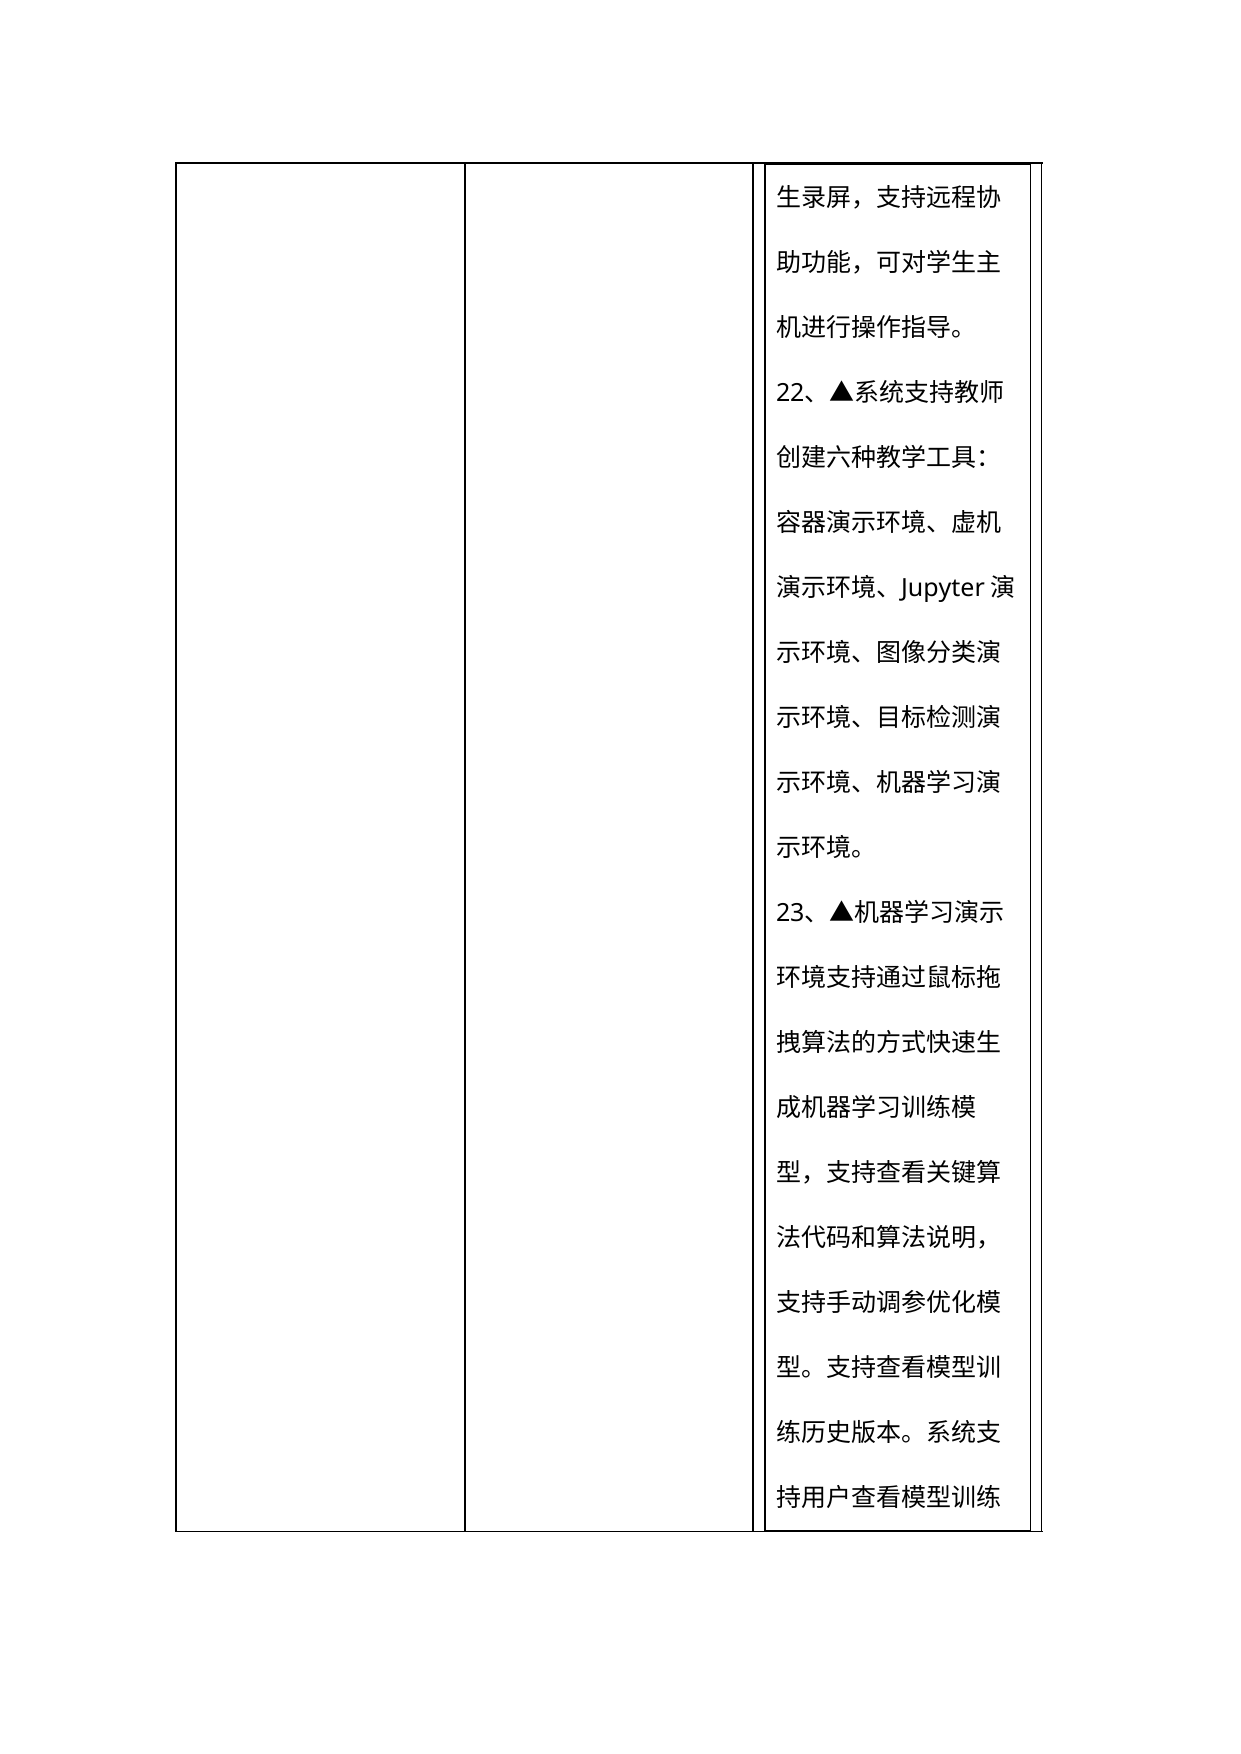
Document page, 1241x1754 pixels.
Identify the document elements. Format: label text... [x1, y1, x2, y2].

table_cell 1 [177, 164, 464, 1531]
table_cell 清单明细 [766, 165, 1030, 1530]
table_cell [466, 164, 752, 1531]
